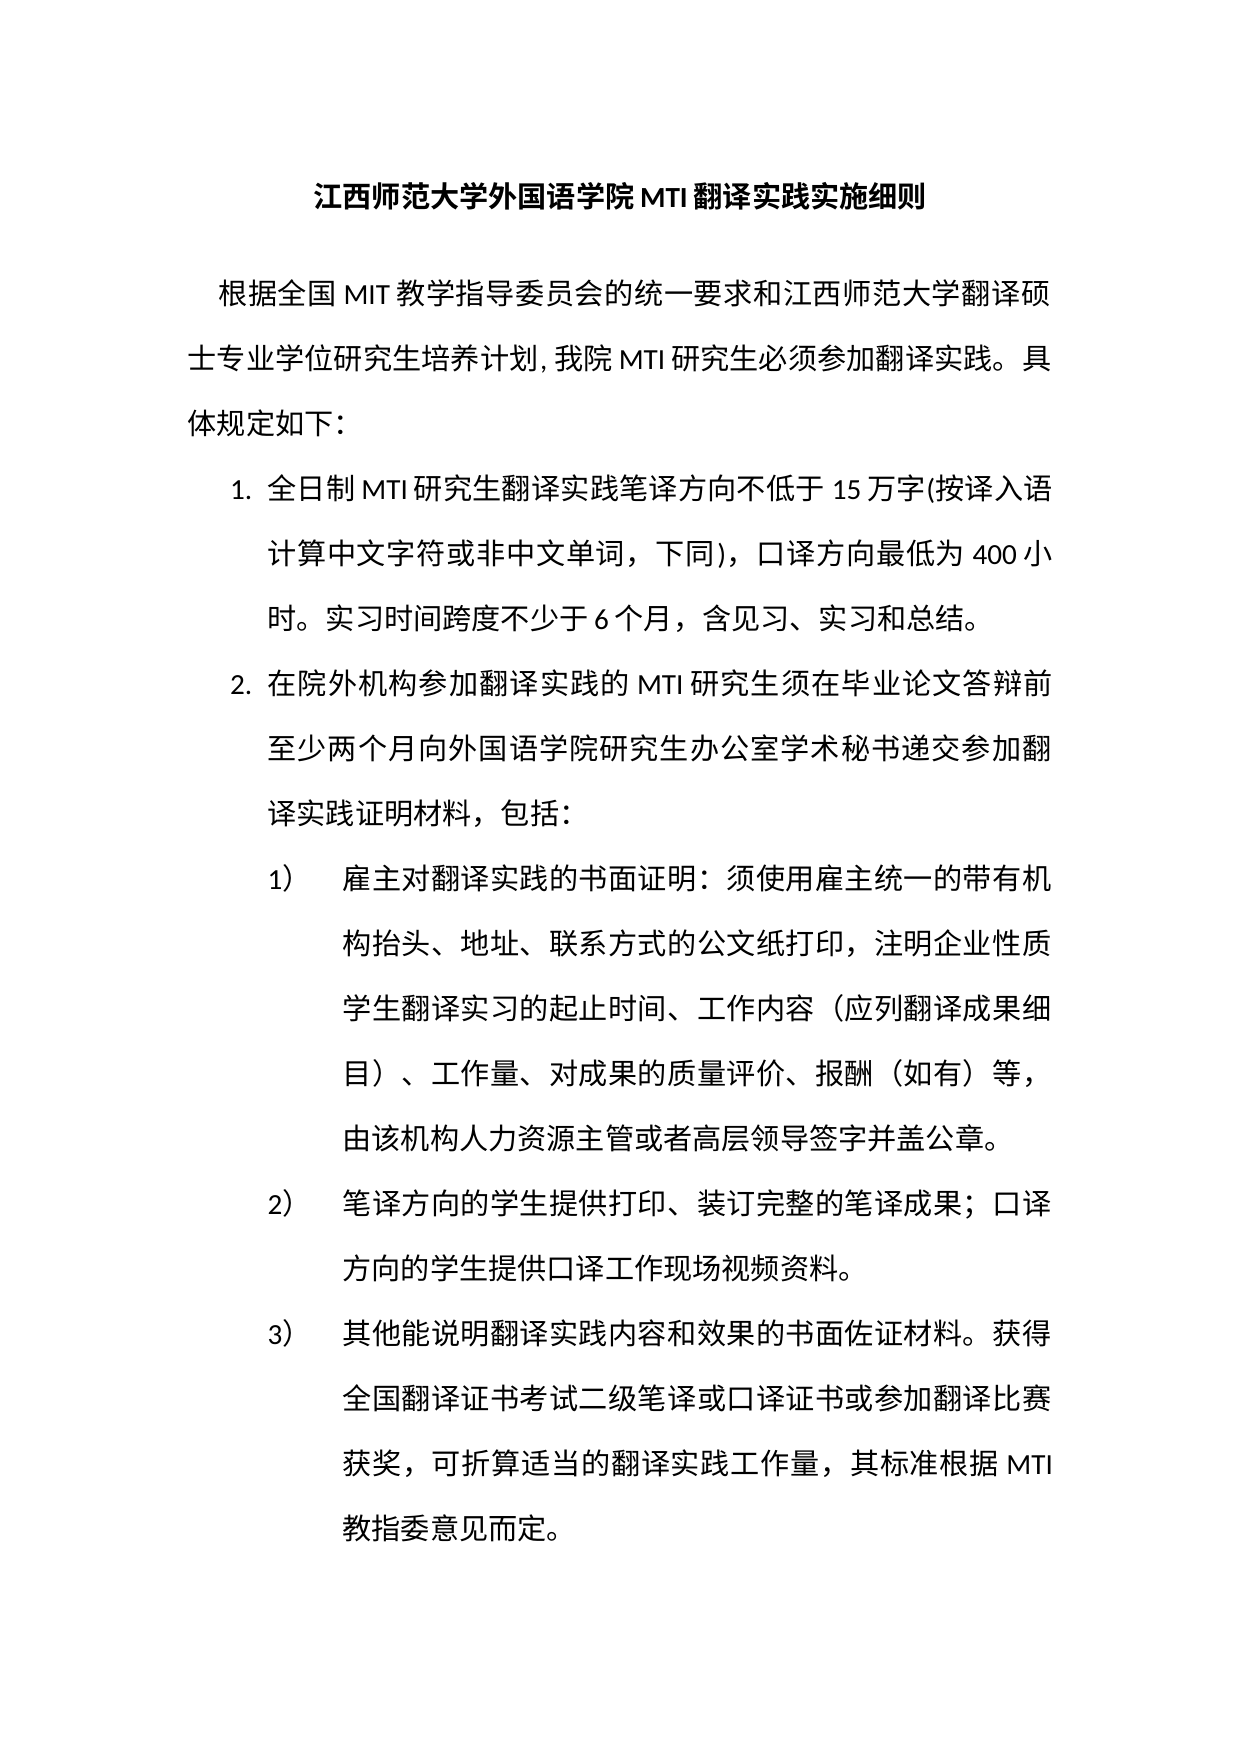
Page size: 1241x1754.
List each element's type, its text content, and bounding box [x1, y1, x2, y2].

text 根据全国MIT教学指导委员会的统一要求和江西师范大学翻译硕士专业学位研究生培养计划, 我院MTI研究生必须参加翻译实践。具体规定如下： [187, 259, 1053, 454]
list 雇主对翻译实践的书面证明：须使用雇主统一的带有机构抬头、地址、联系方式的公文纸打印，注明企业性质、学生翻译实习的起止时间、工作内容（应列翻译成果细目）、工作量、对成果的质量评价、报酬（如有）等，由该机构人力资源主管或者高层领导签字并盖公章。 [267, 844, 1053, 1169]
text 江西师范大学外国语学院MTI翻译实践实施细则 [187, 162, 1053, 227]
list 其他能说明翻译实践内容和效果的书面佐证材料。获得全国翻译证书考试二级笔译或口译证书或参加翻译比赛获奖，可折算适当的翻译实践工作量，其标准根据MTI教指委意见而定。 [267, 1299, 1053, 1559]
list 全日制MTI研究生翻译实践笔译方向不低于15万字(按译入语计算中文字符或非中文单词，下同)，口译方向最低为400小时。实习时间跨度不少于6个月，含见习、实习和总结。 [230, 454, 1053, 649]
list 笔译方向的学生提供打印、装订完整的笔译成果；口译方向的学生提供口译工作现场视频资料。 [267, 1169, 1053, 1299]
list 在院外机构参加翻译实践的MTI研究生须在毕业论文答辩前至少两个月向外国语学院研究生办公室学术秘书递交参加翻译实践证明材料，包括： [230, 649, 1053, 844]
